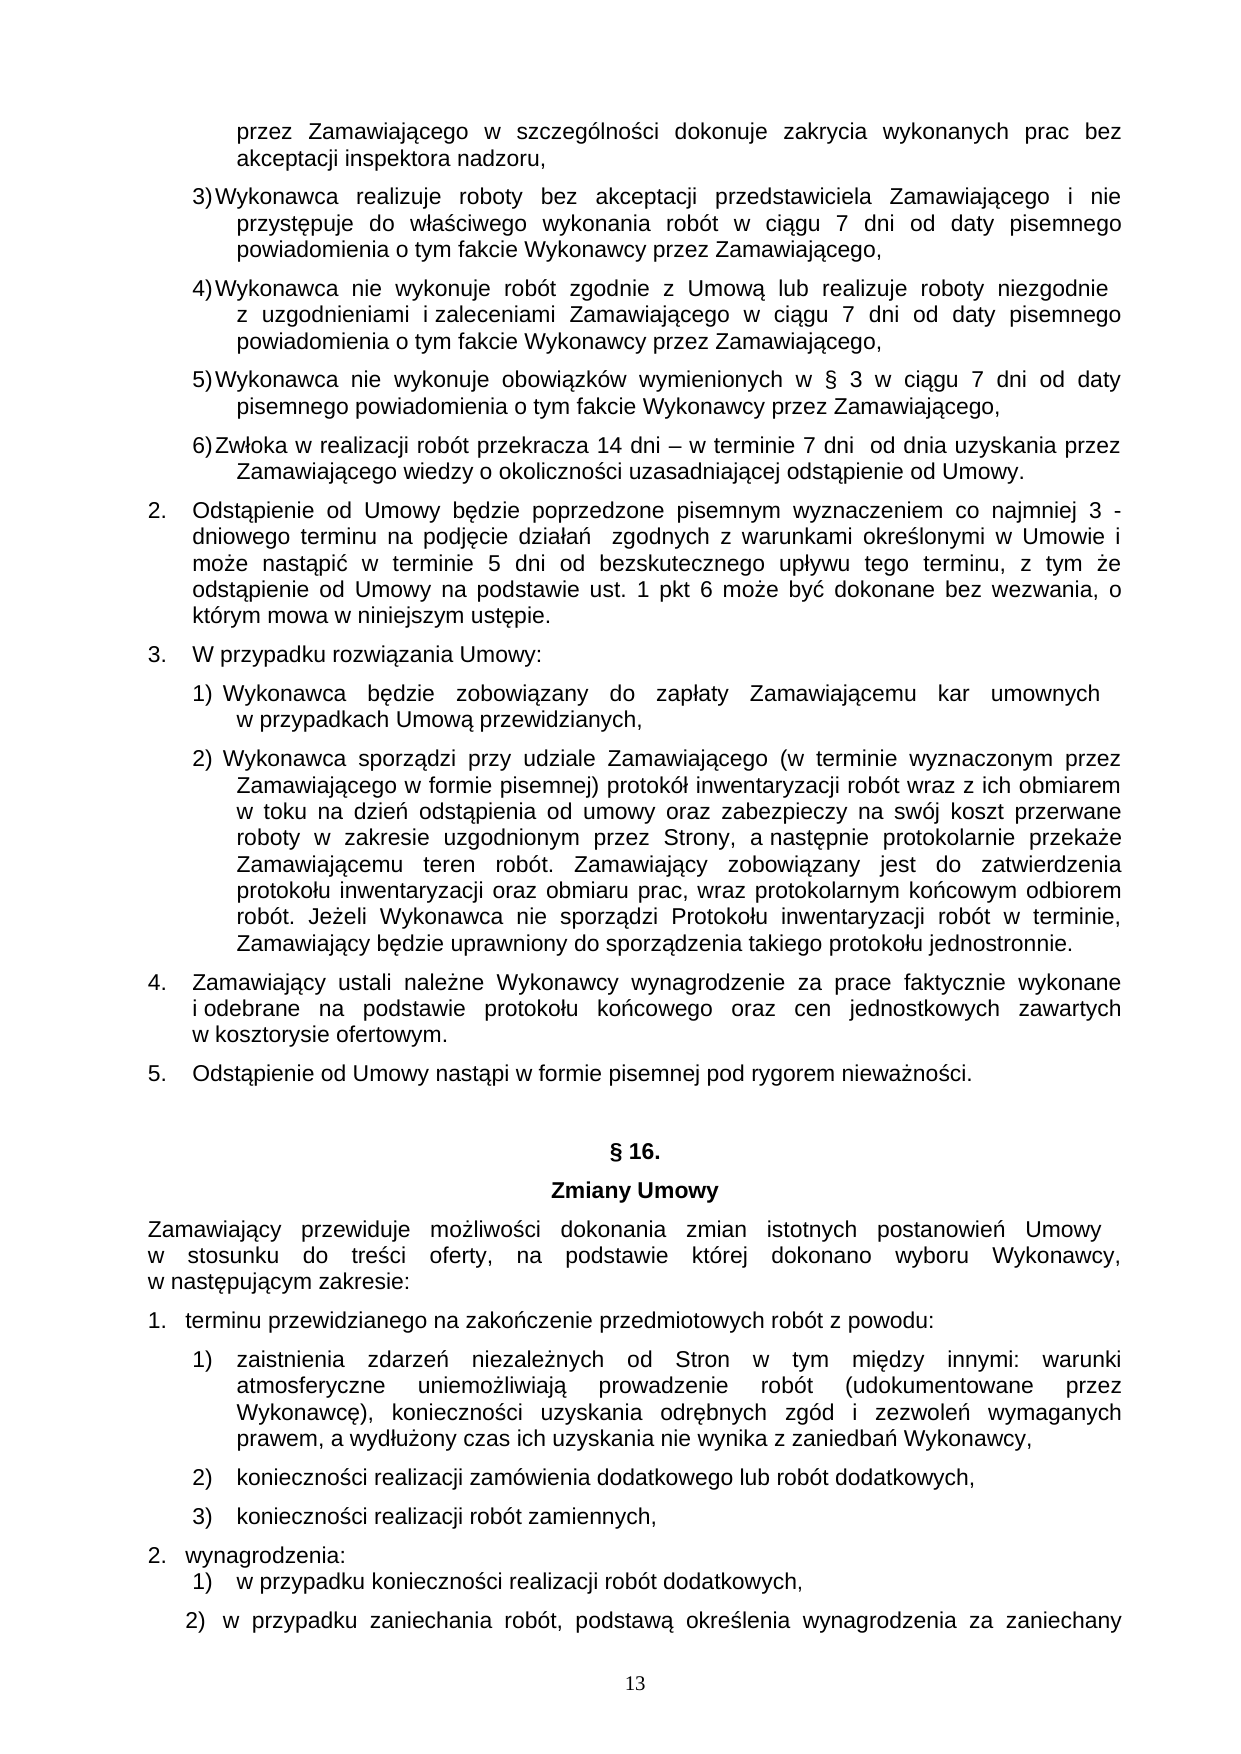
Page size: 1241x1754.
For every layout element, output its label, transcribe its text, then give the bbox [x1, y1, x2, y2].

list w przypadku konieczności realizacji robót dodatkowych, [192, 1568, 1122, 1594]
list Wykonawca nie wykonuje robót zgodnie z Umową lub realizuje roboty niezgodnie z uzgodnieniami i zaleceniami Zamawiającego w ciągu 7 dni od daty pisemnego powiadomienia o tym fakcie Wykonawcy przez Zamawiającego, [192, 275, 1122, 354]
list 5. Odstąpienie od Umowy nastąpi w formie pisemnej pod rygorem nieważności. [148, 1060, 1122, 1086]
list terminu przewidzianego na zakończenie przedmiotowych robót z powodu: [148, 1307, 1122, 1333]
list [185, 1607, 1122, 1633]
list W przypadku rozwiązania Umowy: [148, 641, 1122, 667]
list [192, 118, 1122, 171]
list Wykonawca będzie zobowiązany do zapłaty Zamawiającemu kar umownych w przypadkach Umową przewidzianych, [192, 680, 1122, 733]
text Zmiany Umowy [148, 1177, 1122, 1203]
list konieczności realizacji robót zamiennych, [192, 1503, 1122, 1529]
list zaistnienia zdarzeń niezależnych od Stron w tym między innymi: warunki atmosferyczne uniemożliwiają prowadzenie robót (udokumentowane przez Wykonawcę), konieczności uzyskania odrębnych zgód i zezwoleń wymaganych prawem, a wydłużony czas ich uzyskania nie wynika z zaniedbań Wykonawcy, [192, 1346, 1122, 1451]
list Wykonawca sporządzi przy udziale Zamawiającego (w terminie wyznaczonym przez Zamawiającego w formie pisemnej) protokół inwentaryzacji robót wraz z ich obmiarem w toku na dzień odstąpienia od umowy oraz zabezpieczy na swój koszt przerwane roboty w zakresie uzgodnionym przez Strony, a następnie protokolarnie przekaże Zamawiającemu teren robót. Zamawiający zobowiązany jest do zatwierdzenia protokołu inwentaryzacji oraz obmiaru prac, wraz protokolarnym końcowym odbiorem robót. Jeżeli Wykonawca nie sporządzi Protokołu inwentaryzacji robót w terminie, Zamawiający będzie uprawniony do sporządzenia takiego protokołu jednostronnie. [192, 745, 1122, 956]
list Zamawiający ustali należne Wykonawcy wynagrodzenie za prace faktycznie wykonane i odebrane na podstawie protokołu końcowego oraz cen jednostkowych zawartych w kosztorysie ofertowym. [148, 968, 1122, 1048]
list Wykonawca realizuje roboty bez akceptacji przedstawiciela Zamawiającego i nie przystępuje do właściwego wykonania robót w ciągu 7 dni od daty pisemnego powiadomienia o tym fakcie Wykonawcy przez Zamawiającego, [192, 183, 1122, 262]
list Wykonawca nie wykonuje obowiązków wymienionych w § 3 w ciągu 7 dni od daty pisemnego powiadomienia o tym fakcie Wykonawcy przez Zamawiającego, [192, 366, 1122, 419]
list Zwłoka w realizacji robót przekracza 14 dni – w terminie 7 dni od dnia uzyskania przez Zamawiającego wiedzy o okoliczności uzasadniającej odstąpienie od Umowy. [192, 432, 1122, 484]
list wynagrodzenia: [148, 1542, 1122, 1568]
list Odstąpienie od Umowy będzie poprzedzone pisemnym wyznaczeniem co najmniej 3 - dniowego terminu na podjęcie działań zgodnych z warunkami określonymi w Umowie i może nastąpić w terminie 5 dni od bezskutecznego upływu tego terminu, z tym że odstąpienie od Umowy na podstawie ust. 1 pkt 6 może być dokonane bez wezwania, o którym mowa w niniejszym ustępie. [148, 497, 1122, 629]
list konieczności realizacji zamówienia dodatkowego lub robót dodatkowych, [192, 1464, 1122, 1490]
text Zamawiający przewiduje możliwości dokonania zmian istotnych postanowień Umowy w stosunku do treści oferty, na podstawie której dokonano wyboru Wykonawcy, w następującym zakresie: [148, 1216, 1122, 1294]
text § 16. [148, 1138, 1122, 1164]
